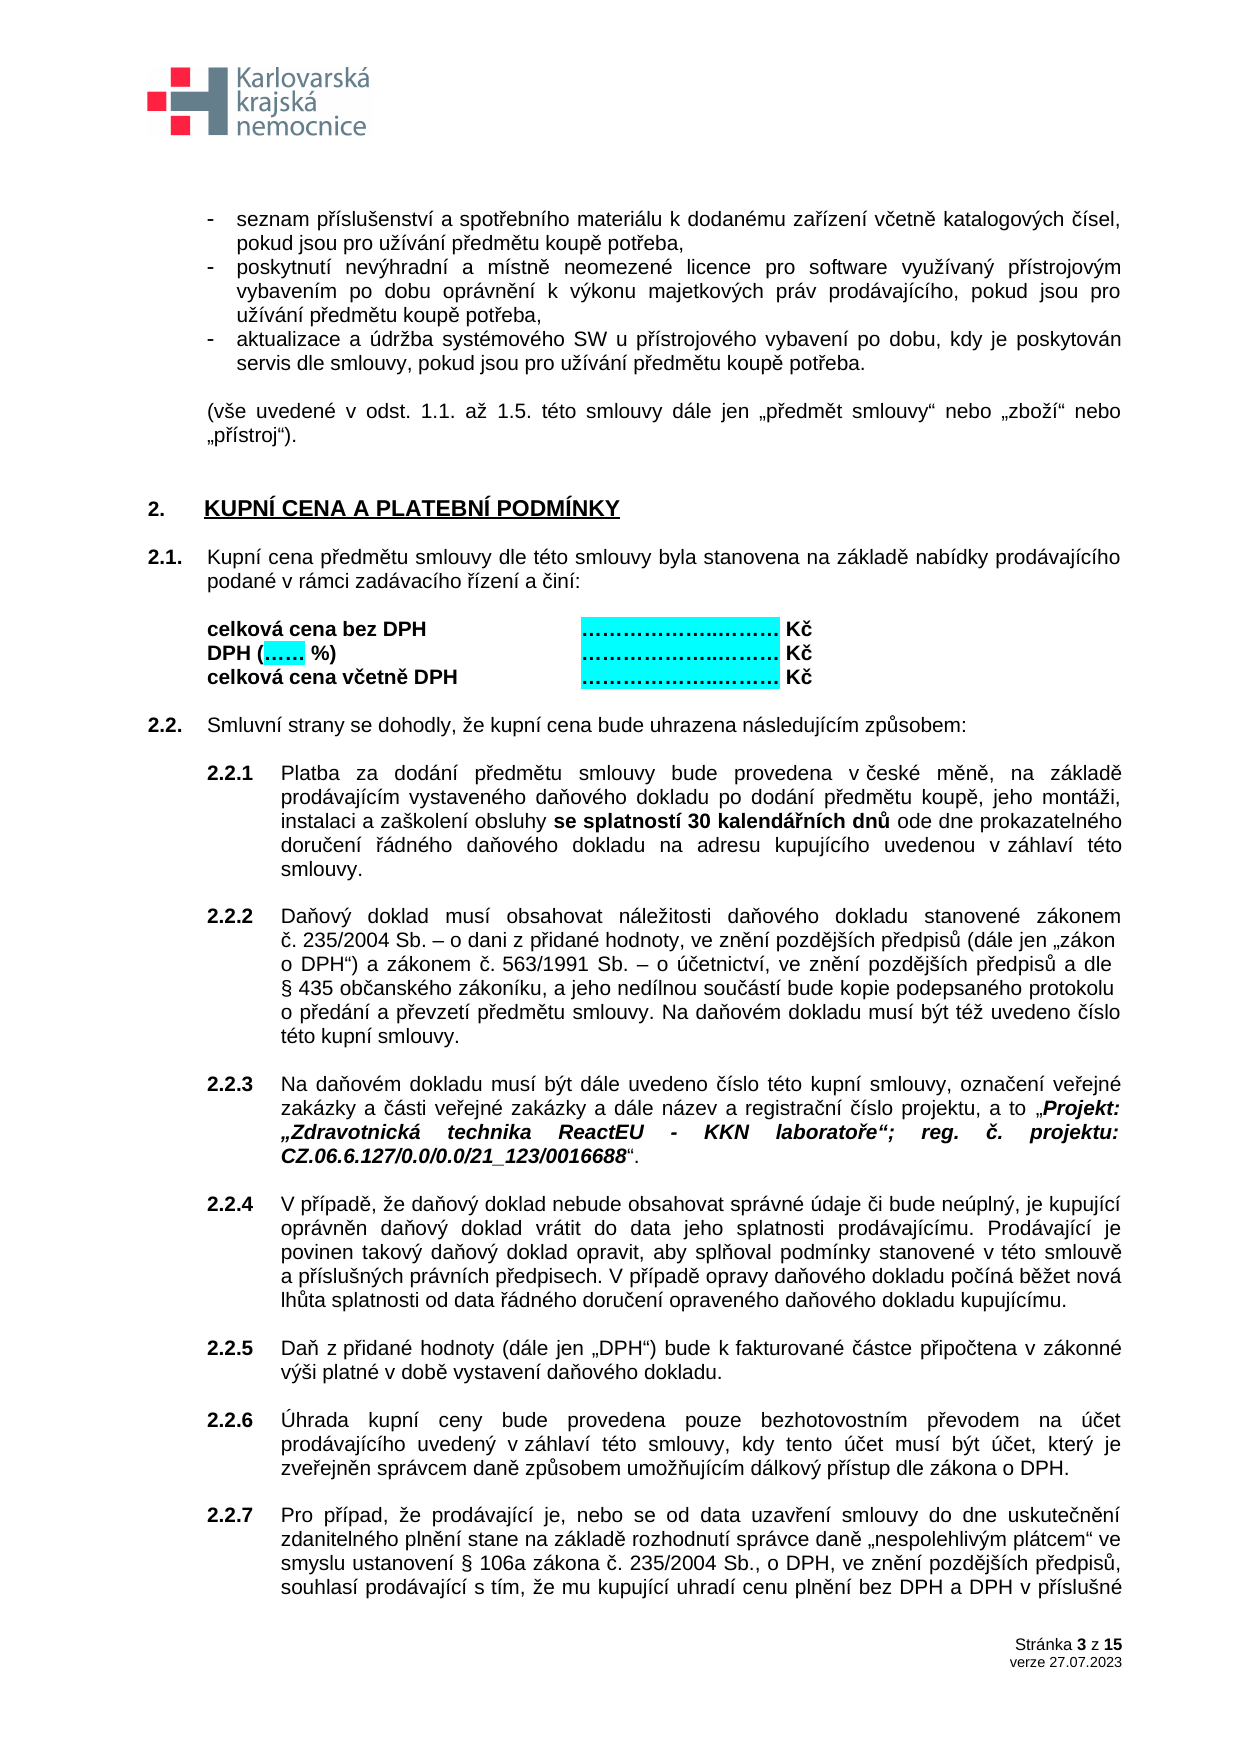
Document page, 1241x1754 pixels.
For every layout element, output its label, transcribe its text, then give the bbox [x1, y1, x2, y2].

picture [147, 67, 373, 136]
subtitle celková cena včetně DPH ………………..……… Kč [207, 665, 581, 689]
subtitle Smluvní strany se dohodly, že kupní cena bude uhrazena následujícím způsobem: [148, 713, 1122, 737]
list kupní Cena a platební podmínky [148, 494, 1122, 521]
subtitle celková cena bez DPH ………………..……… Kč [780, 617, 1122, 641]
list (vše uvedené v odst. 1.1. až 1.5. této smlouvy dále jen „předmět smlouvy“ nebo „zboží“ nebo „přístroj“). [207, 399, 1122, 447]
subtitle Daňový doklad musí obsahovat náležitosti daňového dokladu stanovené zákonem č. 235/2004 Sb. – o dani z přidané hodnoty, ve znění pozdějších předpisů (dále jen „zákon o DPH“) a zákonem č. 563/1991 Sb. – o účetnictví, ve znění pozdějších předpisů a dle § 435 občanského zákoníku, a jeho nedílnou součástí bude kopie podepsaného protokolu o předání a převzetí předmětu smlouvy. Na daňovém dokladu musí být též uvedeno číslo této kupní smlouvy. [207, 904, 1122, 1048]
list aktualizace a údržba systémového SW u přístrojového vybavení po dobu, kdy je poskytován servis dle smlouvy, pokud jsou pro užívání předmětu koupě potřeba. [207, 327, 1122, 375]
subtitle Kupní cena předmětu smlouvy dle této smlouvy byla stanovena na základě nabídky prodávajícího podané v rámci zadávacího řízení a činí: [148, 545, 1122, 593]
subtitle celková cena bez DPH ………………..……… Kč [207, 617, 581, 641]
subtitle Daň z přidané hodnoty (dále jen „DPH“) bude k fakturované částce připočtena v zákonné výši platné v době vystavení daňového dokladu. [207, 1336, 1122, 1383]
subtitle Úhrada kupní ceny bude provedena pouze bezhotovostním převodem na účet prodávajícího uvedený v záhlaví této smlouvy, kdy tento účet musí být účet, který je zveřejněn správcem daně způsobem umožňujícím dálkový přístup dle zákona o DPH. [207, 1407, 1122, 1479]
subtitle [207, 1503, 1122, 1599]
subtitle celková cena včetně DPH ………………..……… Kč [780, 665, 1122, 689]
subtitle Na daňovém dokladu musí být dále uvedeno číslo této kupní smlouvy, označení veřejné zakázky a části veřejné zakázky a dále název a registrační číslo projektu, a to „Projekt: „Zdravotnická technika ReactEU - KKN laboratoře“; reg. č. projektu: CZ.06.6.127/0.0/0.0/21_123/0016688“. [207, 1072, 1122, 1168]
subtitle V případě, že daňový doklad nebude obsahovat správné údaje či bude neúplný, je kupující oprávněn daňový doklad vrátit do data jeho splatnosti prodávajícímu. Prodávající je povinen takový daňový doklad opravit, aby splňoval podmínky stanovené v této smlouvě a příslušných právních předpisech. V případě opravy daňového dokladu počíná běžet nová lhůta splatnosti od data řádného doručení opraveného daňového dokladu kupujícímu. [207, 1192, 1122, 1312]
list poskytnutí nevýhradní a místně neomezené licence pro software využívaný přístrojovým vybavením po dobu oprávnění k výkonu majetkových práv prodávajícího, pokud jsou pro užívání předmětu koupě potřeba, [207, 255, 1122, 327]
subtitle DPH (…… %) ………………..……… Kč [780, 641, 1122, 665]
list seznam příslušenství a spotřebního materiálu k dodanému zařízení včetně katalogových čísel, pokud jsou pro užívání předmětu koupě potřeba, [207, 207, 1122, 255]
subtitle DPH (…… %) ………………..……… Kč [305, 641, 581, 665]
subtitle Platba za dodání předmětu smlouvy bude provedena v české měně, na základě prodávajícím vystaveného daňového dokladu po dodání předmětu koupě, jeho montáži, instalaci a zaškolení obsluhy se splatností 30 kalendářních dnů ode dne prokazatelného doručení řádného daňového dokladu na adresu kupujícího uvedenou v záhlaví této smlouvy. [207, 761, 1122, 880]
